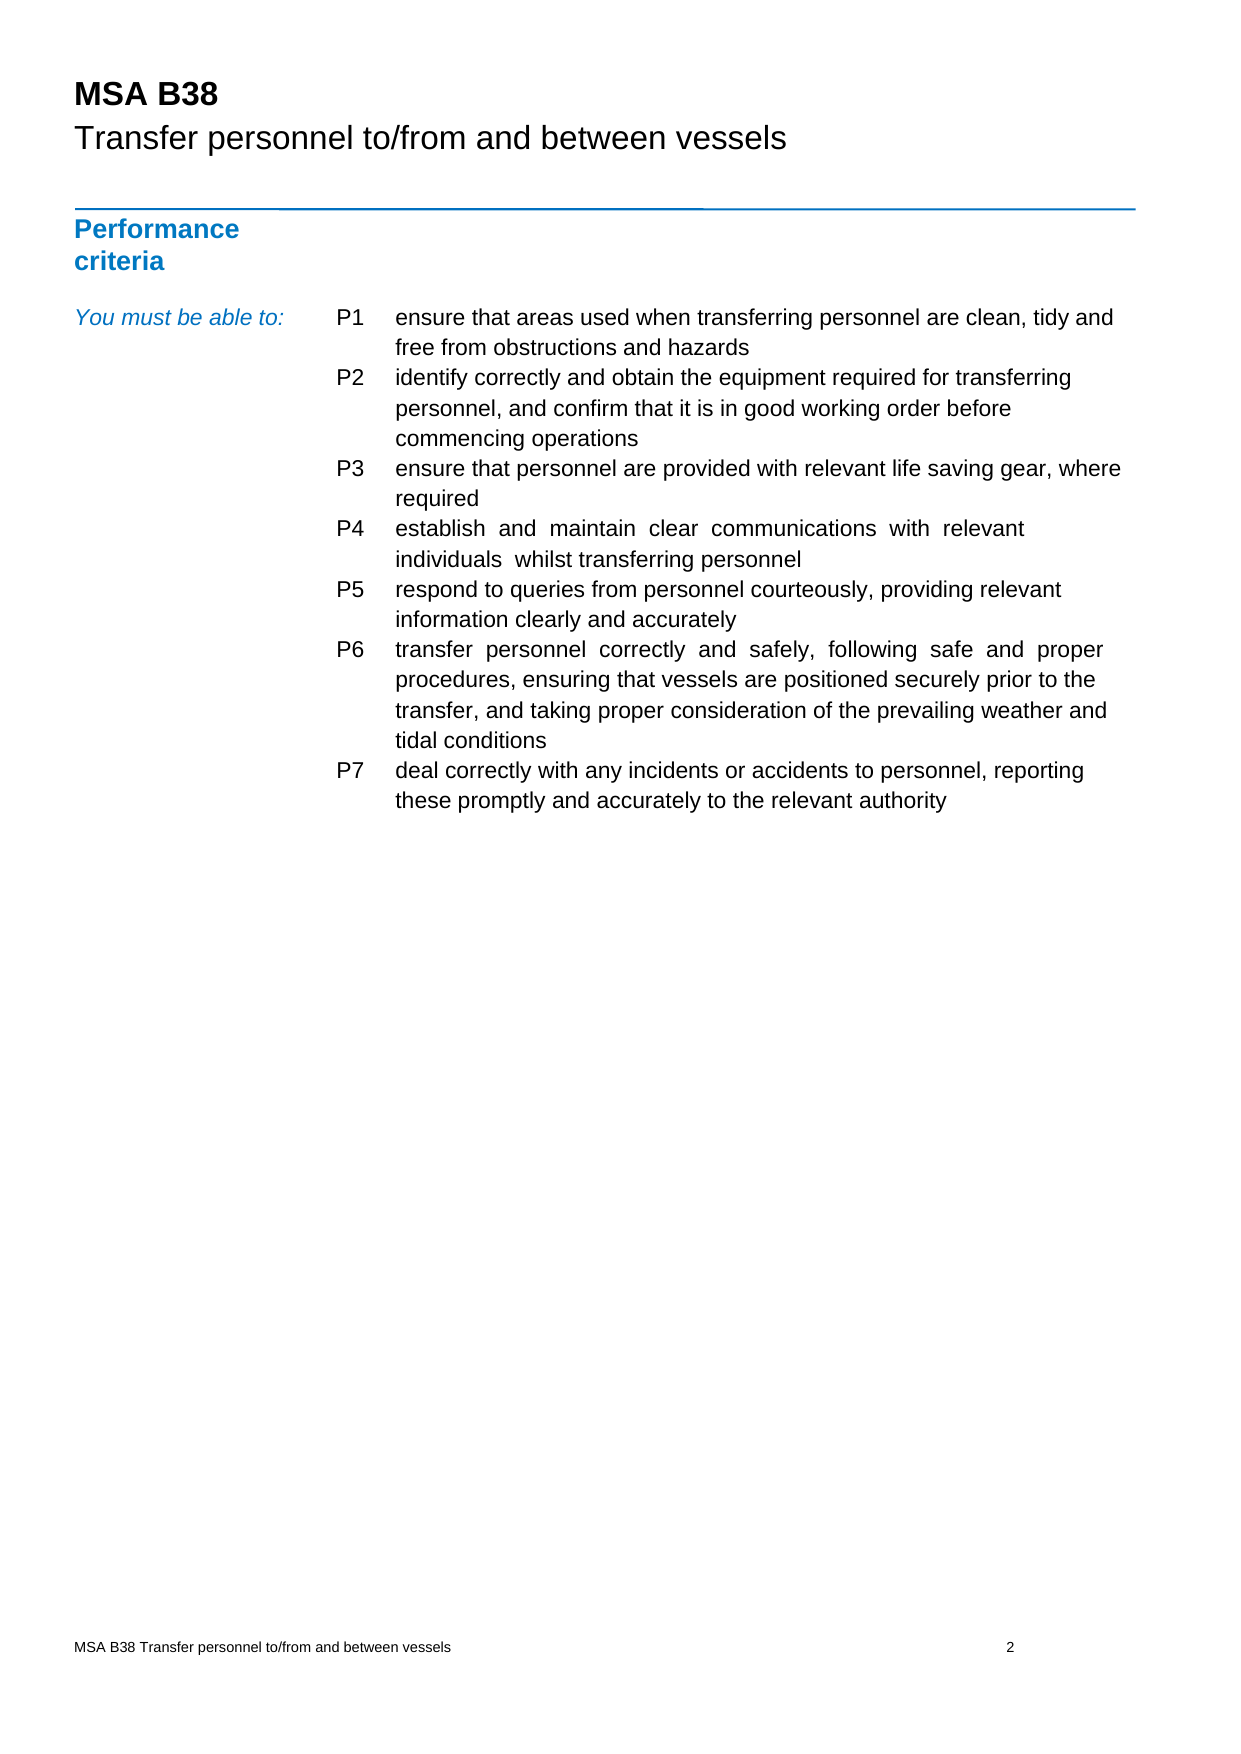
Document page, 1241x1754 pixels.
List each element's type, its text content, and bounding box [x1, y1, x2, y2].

table_header [63, 213, 325, 848]
table_header ensure that areas used when transferring personnel are clean, tidy and free from obstructions and hazards identify correctly and obtain the equipment required for transferring personnel, and confirm that it is in good working order before commencing operations ensure that personnel are provided with relevant life saving gear, where required establish and maintain clear communications with relevant individuals whilst transferring personnel respond to queries from personnel courteously, providing relevant information clearly and accurately transfer personnel correctly and safely, following safe and proper procedures, ensuring that vessels are positioned securely prior to the transfer, and taking proper consideration of the prevailing weather and tidal conditions deal correctly with any incidents or accidents to personnel, reporting these promptly and accurately to the relevant authority [325, 213, 1148, 848]
